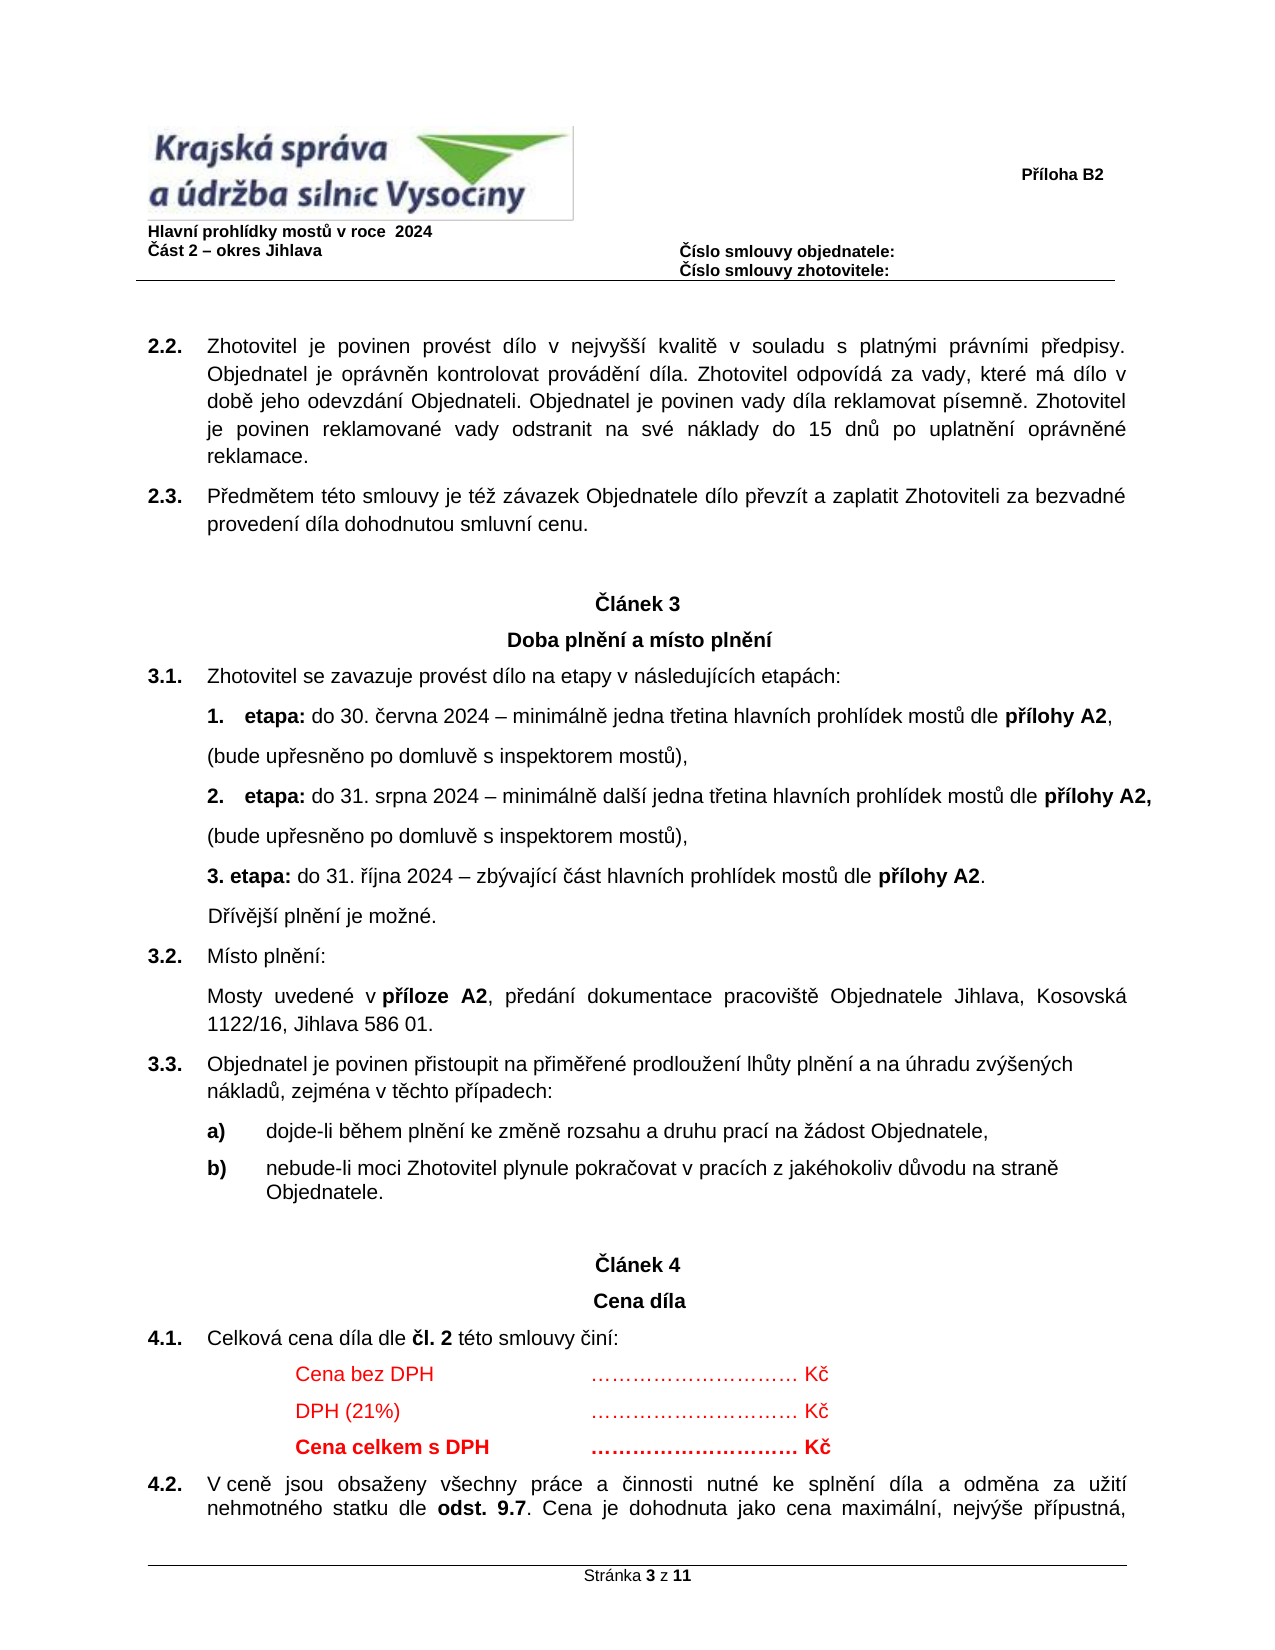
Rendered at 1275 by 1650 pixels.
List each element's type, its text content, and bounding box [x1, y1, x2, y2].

list Zhotovitel je povinen provést dílo v nejvyšší kvalitě v souladu s platnými právními předpisy. Objednatel je oprávněn kontrolovat provádění díla. Zhotovitel odpovídá za vady, které má dílo v době jeho odevzdání Objednateli. Objednatel je povinen vady díla reklamovat písemně. Zhotovitel je povinen reklamované vady odstranit na své náklady do 15 dnů po uplatnění oprávněné reklamace. [148, 334, 1127, 468]
list Místo plnění: [148, 944, 1127, 968]
list Doba plnění a místo plnění [148, 628, 1131, 652]
text Mosty uvedené v příloze A2, předání dokumentace pracoviště Objednatele Jihlava, Kosovská 1122/16, Jihlava 586 01. [207, 984, 1127, 1036]
list Článek 4 [148, 1253, 1127, 1277]
text Cena bez DPH ………………………… Kč [251, 1362, 1127, 1386]
text DPH (21%) ………………………… Kč [251, 1398, 1127, 1422]
picture [147, 126, 575, 222]
list Cena díla [148, 1289, 1131, 1313]
list Celková cena díla dle čl. 2 této smlouvy činí: [148, 1326, 1127, 1349]
list etapa: do 31. srpna 2024 – minimálně další jedna třetina hlavních prohlídek mostů dle přílohy A2, [207, 784, 1167, 808]
text Cena celkem s DPH ………………………… Kč [251, 1435, 1127, 1459]
list Zhotovitel se zavazuje provést dílo na etapy v následujících etapách: [148, 664, 1127, 688]
list etapa: do 30. června 2024 – minimálně jedna třetina hlavních prohlídek mostů dle přílohy A2, [207, 704, 1167, 728]
list Objednatel je povinen přistoupit na přiměřené prodloužení lhůty plnění a na úhradu zvýšených nákladů, zejména v těchto případech: [148, 1052, 1127, 1103]
list dojde-li během plnění ke změně rozsahu a druhu prací na žádost Objednatele, [207, 1119, 1127, 1143]
text (bude upřesněno po domluvě s inspektorem mostů), [207, 744, 1167, 768]
list Předmětem této smlouvy je též závazek Objednatele dílo převzít a zaplatit Zhotoviteli za bezvadné provedení díla dohodnutou smluvní cenu. [148, 484, 1127, 535]
list nebude-li moci Zhotovitel plynule pokračovat v pracích z jakéhokoliv důvodu na straně Objednatele. [207, 1156, 1127, 1204]
list Dřívější plnění je možné. [148, 904, 1127, 928]
list Článek 3 [148, 591, 1127, 615]
text 3. etapa: do 31. října 2024 – zbývající část hlavních prohlídek mostů dle přílohy A2. [148, 864, 1167, 888]
text (bude upřesněno po domluvě s inspektorem mostů), [207, 824, 1167, 848]
